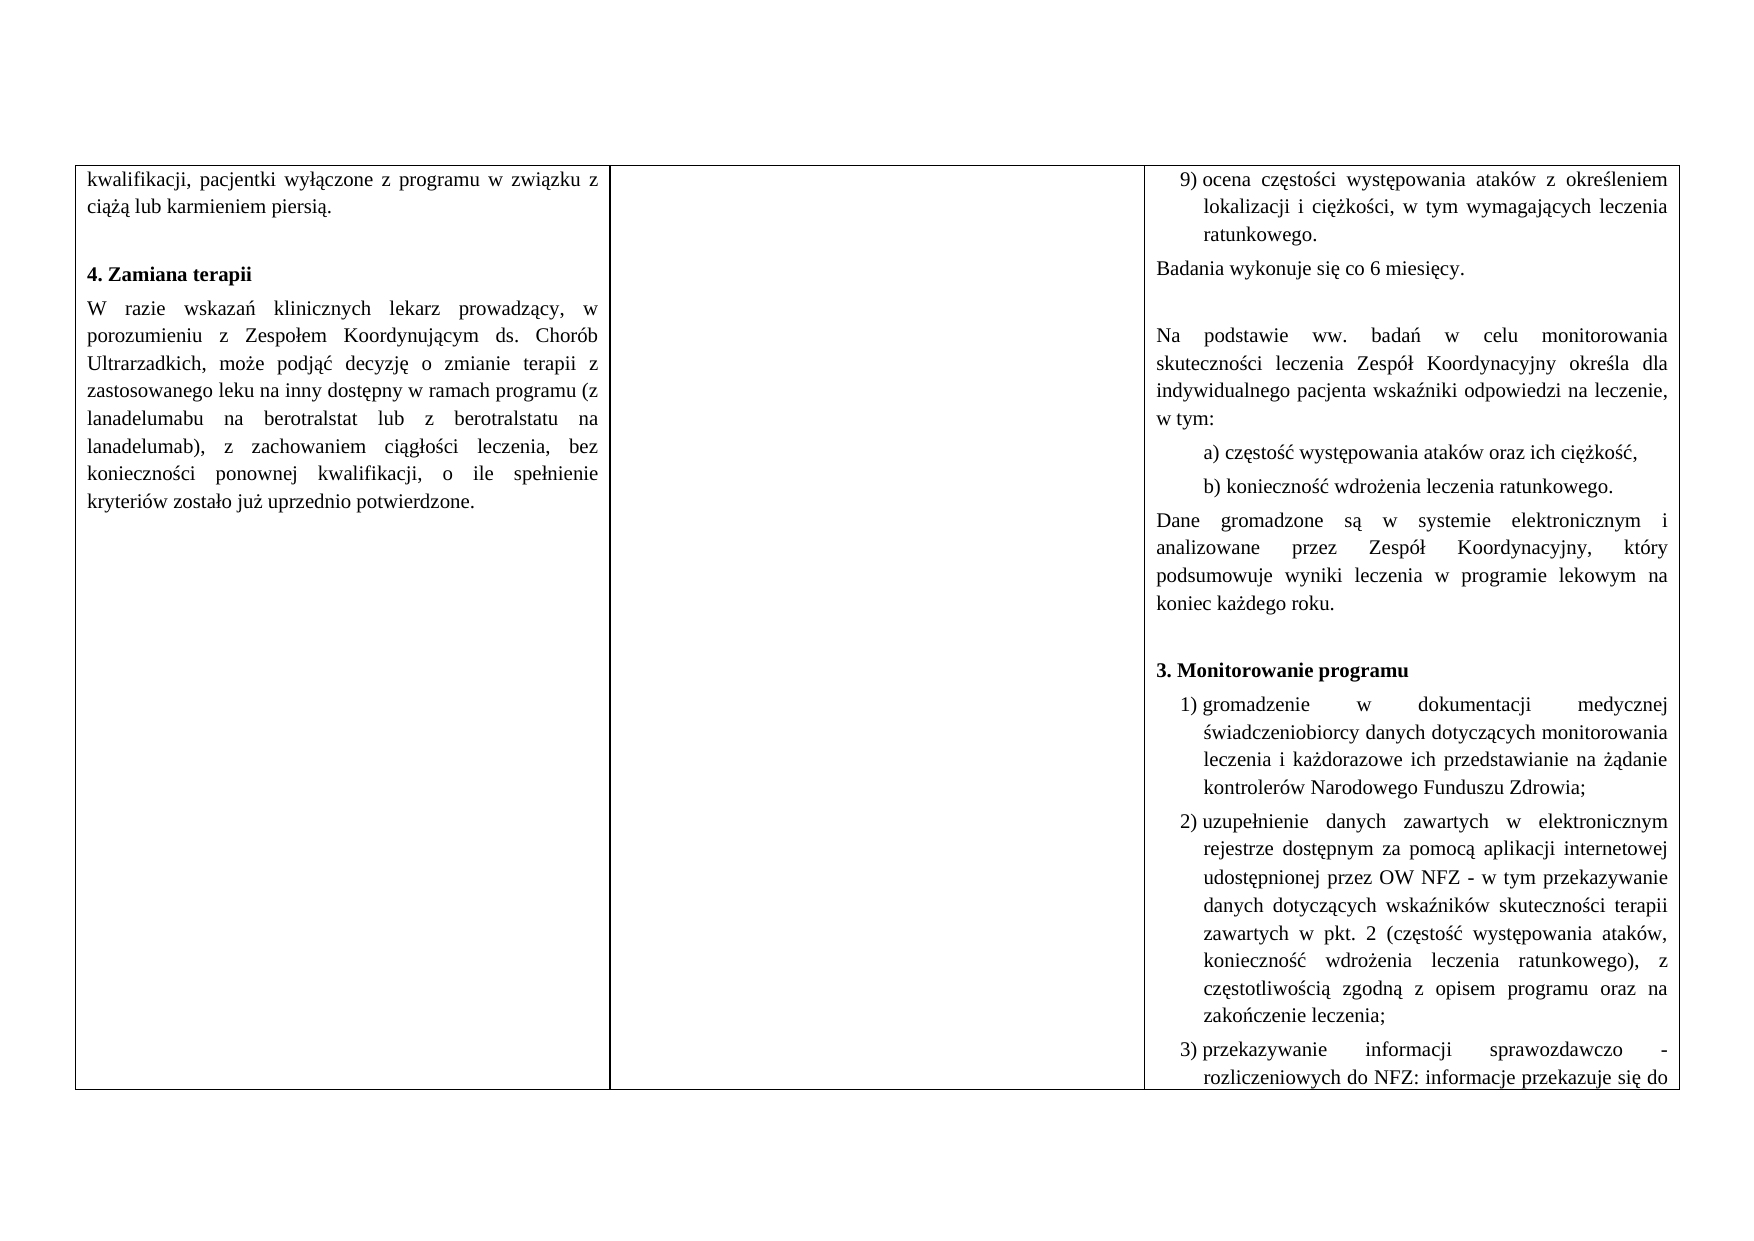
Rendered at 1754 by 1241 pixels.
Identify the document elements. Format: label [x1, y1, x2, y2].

table_cell [76, 166, 609, 1089]
table_cell [1145, 166, 1679, 1089]
table_cell [611, 166, 1144, 1089]
